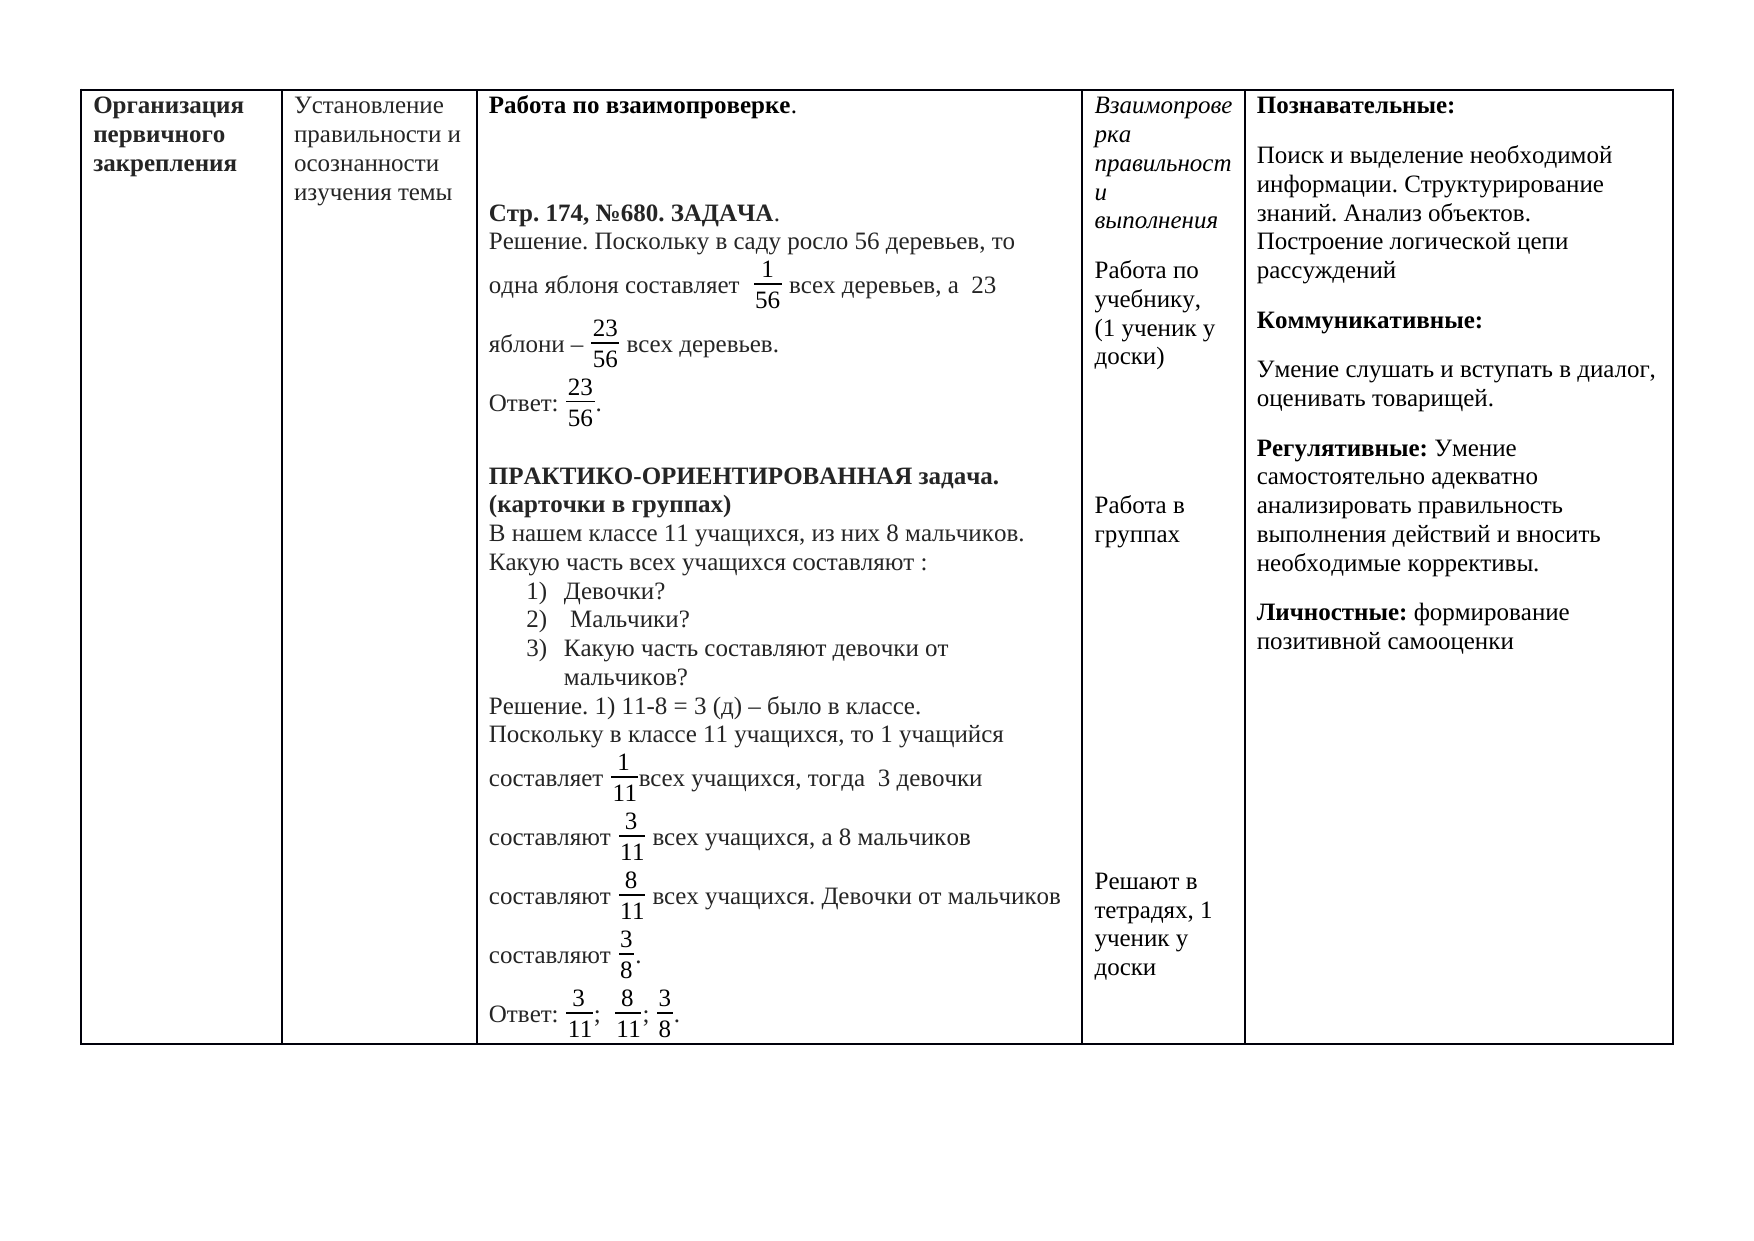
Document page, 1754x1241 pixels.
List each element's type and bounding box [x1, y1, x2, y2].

table_cell [1083, 91, 1244, 1043]
table_cell [1246, 91, 1672, 1043]
table_cell [82, 91, 281, 1043]
table_cell [478, 91, 1081, 1043]
table_cell [283, 91, 476, 1043]
